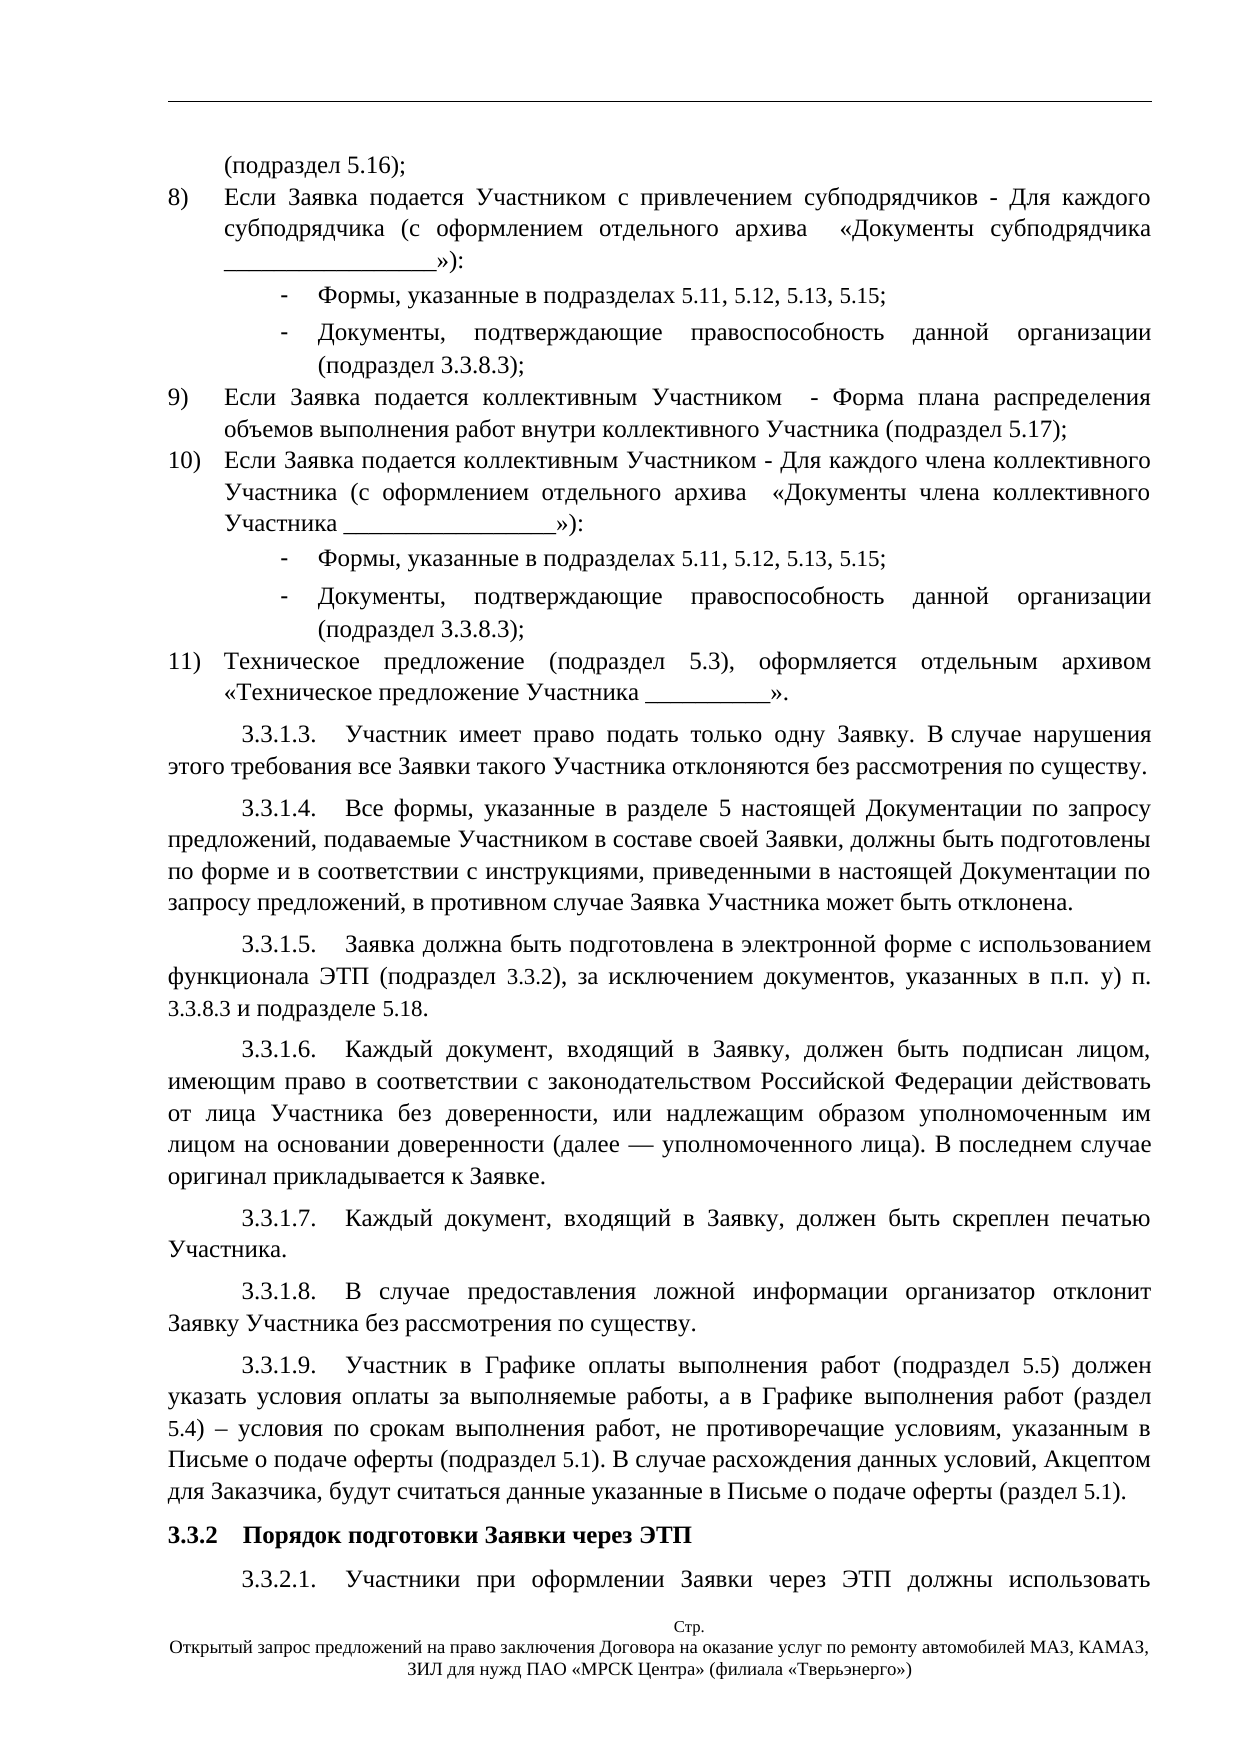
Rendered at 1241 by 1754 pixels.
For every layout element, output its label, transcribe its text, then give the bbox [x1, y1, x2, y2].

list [168, 1564, 1152, 1593]
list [168, 150, 1152, 179]
list Все формы, указанные в разделе 5 настоящей Документации по запросу предложений, подаваемые Участником в составе своей Заявки, должны быть подготовлены по форме и в соответствии с инструкциями, приведенными в настоящей Документации по запросу предложений, в противном случае Заявка Участника может быть отклонена. [168, 793, 1152, 916]
list Техническое предложение (подраздел 5.3), оформляется отдельным архивом «Техническое предложение Участника __________». [168, 646, 1152, 706]
list Каждый документ, входящий в Заявку, должен быть скреплен печатью Участника. [168, 1203, 1152, 1263]
list Заявка должна быть подготовлена в электронной форме с использованием функционала ЭТП (подраздел 3.3.2), за исключением документов, указанных в п.п. ф) п. 3.3.8.3 и подразделе 5.18. [168, 929, 1152, 1021]
list Участник имеет право подать только одну Заявку. В случае нарушения этого требования все Заявки такого Участника отклоняются без рассмотрения по существу. [168, 719, 1152, 779]
list В случае предоставления ложной информации организатор отклонит Заявку Участника без рассмотрения по существу. [168, 1276, 1152, 1337]
list Формы, указанные в подразделах 5.11, 5.12, 5.13, 5.15; [280, 540, 1152, 574]
list Если Заявка подается коллективным Участником - Форма плана распределения объемов выполнения работ внутри коллективного Участника (подраздел 5.17); [168, 382, 1152, 442]
list Участник в Графике оплаты выполнения работ (подраздел 5.5) должен указать условия оплаты за выполняемые работы, а в Графике выполнения работ (раздел 5.4) – условия по срокам выполнения работ, не противоречащие условиям, указанным в Письме о подаче оферты (подраздел 5.1). В случае расхождения данных условий, Акцептом для Заказчика, будут считаться данные указанные в Письме о подаче оферты (раздел 5.1). [168, 1350, 1152, 1505]
list Если Заявка подается коллективным Участником - Для каждого члена коллективного Участника (с оформлением отдельного архива «Документы члена коллективного Участника _________________»): [168, 445, 1152, 537]
list Документы, подтверждающие правоспособность данной организации (подраздел 3.3.8.3); [280, 314, 1152, 379]
list Формы, указанные в подразделах 5.11, 5.12, 5.13, 5.15; [280, 276, 1152, 310]
subtitle Порядок подготовки Заявки через ЭТП [168, 1520, 1152, 1549]
list Если Заявка подается Участником с привлечением субподрядчиков - Для каждого субподрядчика (с оформлением отдельного архива «Документы субподрядчика _________________»): [168, 182, 1152, 273]
list Документы, подтверждающие правоспособность данной организации (подраздел 3.3.8.3); [280, 577, 1152, 643]
list Каждый документ, входящий в Заявку, должен быть подписан лицом, имеющим право в соответствии с законодательством Российской Федерации действовать от лица Участника без доверенности, или надлежащим образом уполномоченным им лицом на основании доверенности (далее — уполномоченного лица). В последнем случае оригинал прикладывается к Заявке. [168, 1034, 1152, 1189]
